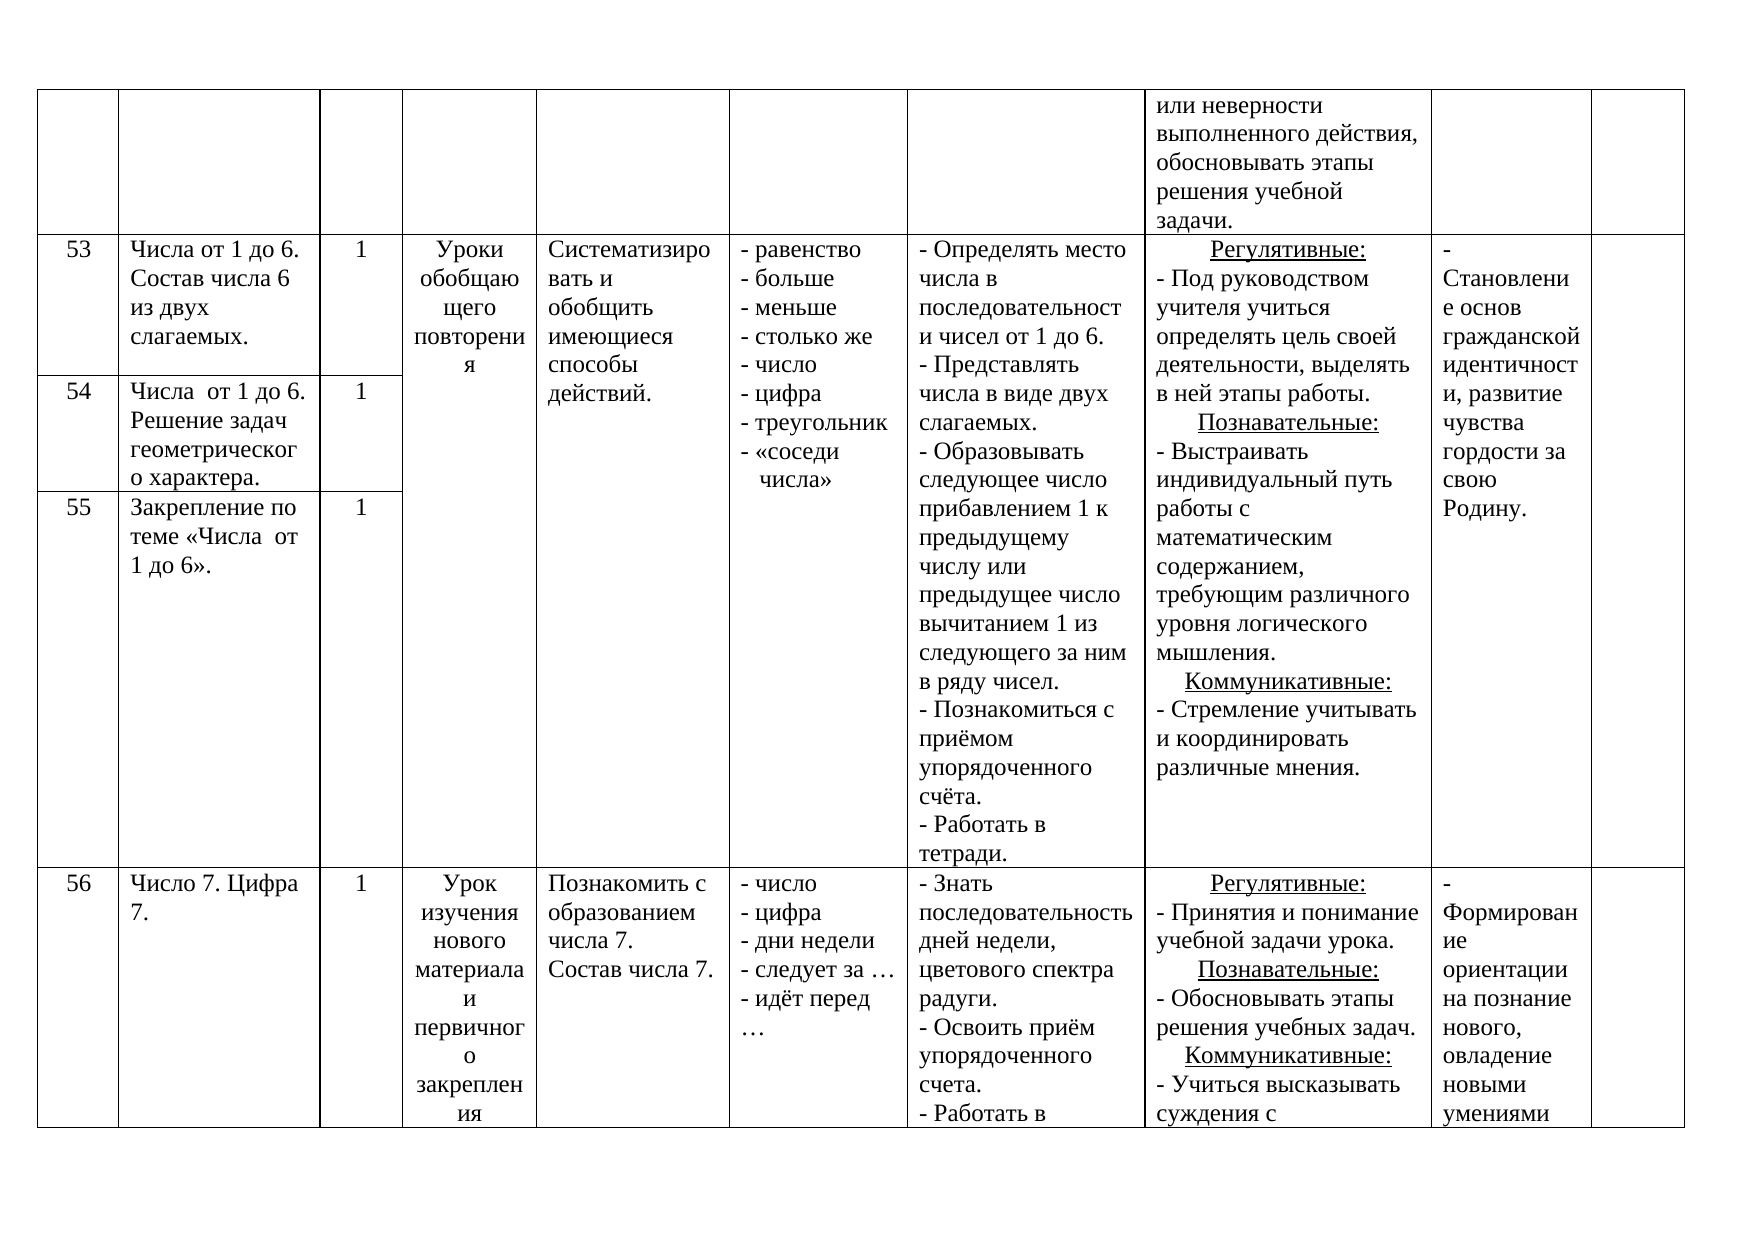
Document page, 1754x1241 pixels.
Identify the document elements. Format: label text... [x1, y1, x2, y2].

table_cell Числа от 1 до 6. Решение задач геометрического характера. [119, 376, 319, 491]
table_cell - Определять место числа в последовательности чисел от 1 до 6. - Представлять числа в виде двух слагаемых. - Образовывать следующее число прибавлением 1 к предыдущему числу или предыдущее число вычитанием 1 из следующего за ним в ряду чисел. - Познакомиться с приёмом упорядоченного счёта. - Работать в тетради. [908, 235, 1144, 867]
table_cell 52 [38, 90, 118, 233]
table_cell Числа от 1 до 6. Состав числа 6 из двух слагаемых. [119, 235, 319, 375]
table_cell 54 [38, 376, 118, 491]
table_cell [1592, 868, 1684, 1127]
table_cell 53 [38, 235, 118, 375]
table_cell 55 [38, 492, 118, 867]
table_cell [403, 868, 536, 1127]
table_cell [1146, 868, 1431, 1127]
table_cell 1 [321, 868, 402, 1127]
table_cell Уроки обобщающего повторения [403, 235, 536, 867]
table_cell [1432, 868, 1591, 1127]
table_cell Регулятивные: - Под руководством учителя учиться определять цель своей деятельности, выделять в ней этапы работы. Познавательные: - Выстраивать индивидуальный путь работы с математическим содержанием, требующим различного уровня логического мышления. Коммуникативные: - Стремление учитывать и координировать различные мнения. [1146, 235, 1431, 867]
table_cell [908, 868, 1144, 1127]
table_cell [403, 90, 536, 233]
table_cell 1 [321, 235, 402, 375]
table_cell Закрепление по теме «Числа от 1 до 6». [119, 492, 319, 867]
table_cell 56 [38, 868, 118, 1127]
table_cell Число 7. Цифра 7. [119, 868, 319, 1127]
table_cell [1592, 235, 1684, 867]
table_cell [119, 90, 319, 233]
table_cell 1 [321, 376, 402, 491]
table_cell 1 [321, 90, 402, 233]
table_cell Систематизировать и обобщить имеющиеся способы действий. [537, 235, 729, 867]
table_cell - равенство - больше - меньше - столько же - число - цифра - треугольник - «соседи числа» [730, 235, 907, 867]
table_cell - Становление основ гражданской идентичности, развитие чувства гордости за свою Родину. [1432, 235, 1591, 867]
table_cell 1 [321, 492, 402, 867]
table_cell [730, 868, 907, 1127]
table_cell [537, 868, 729, 1127]
